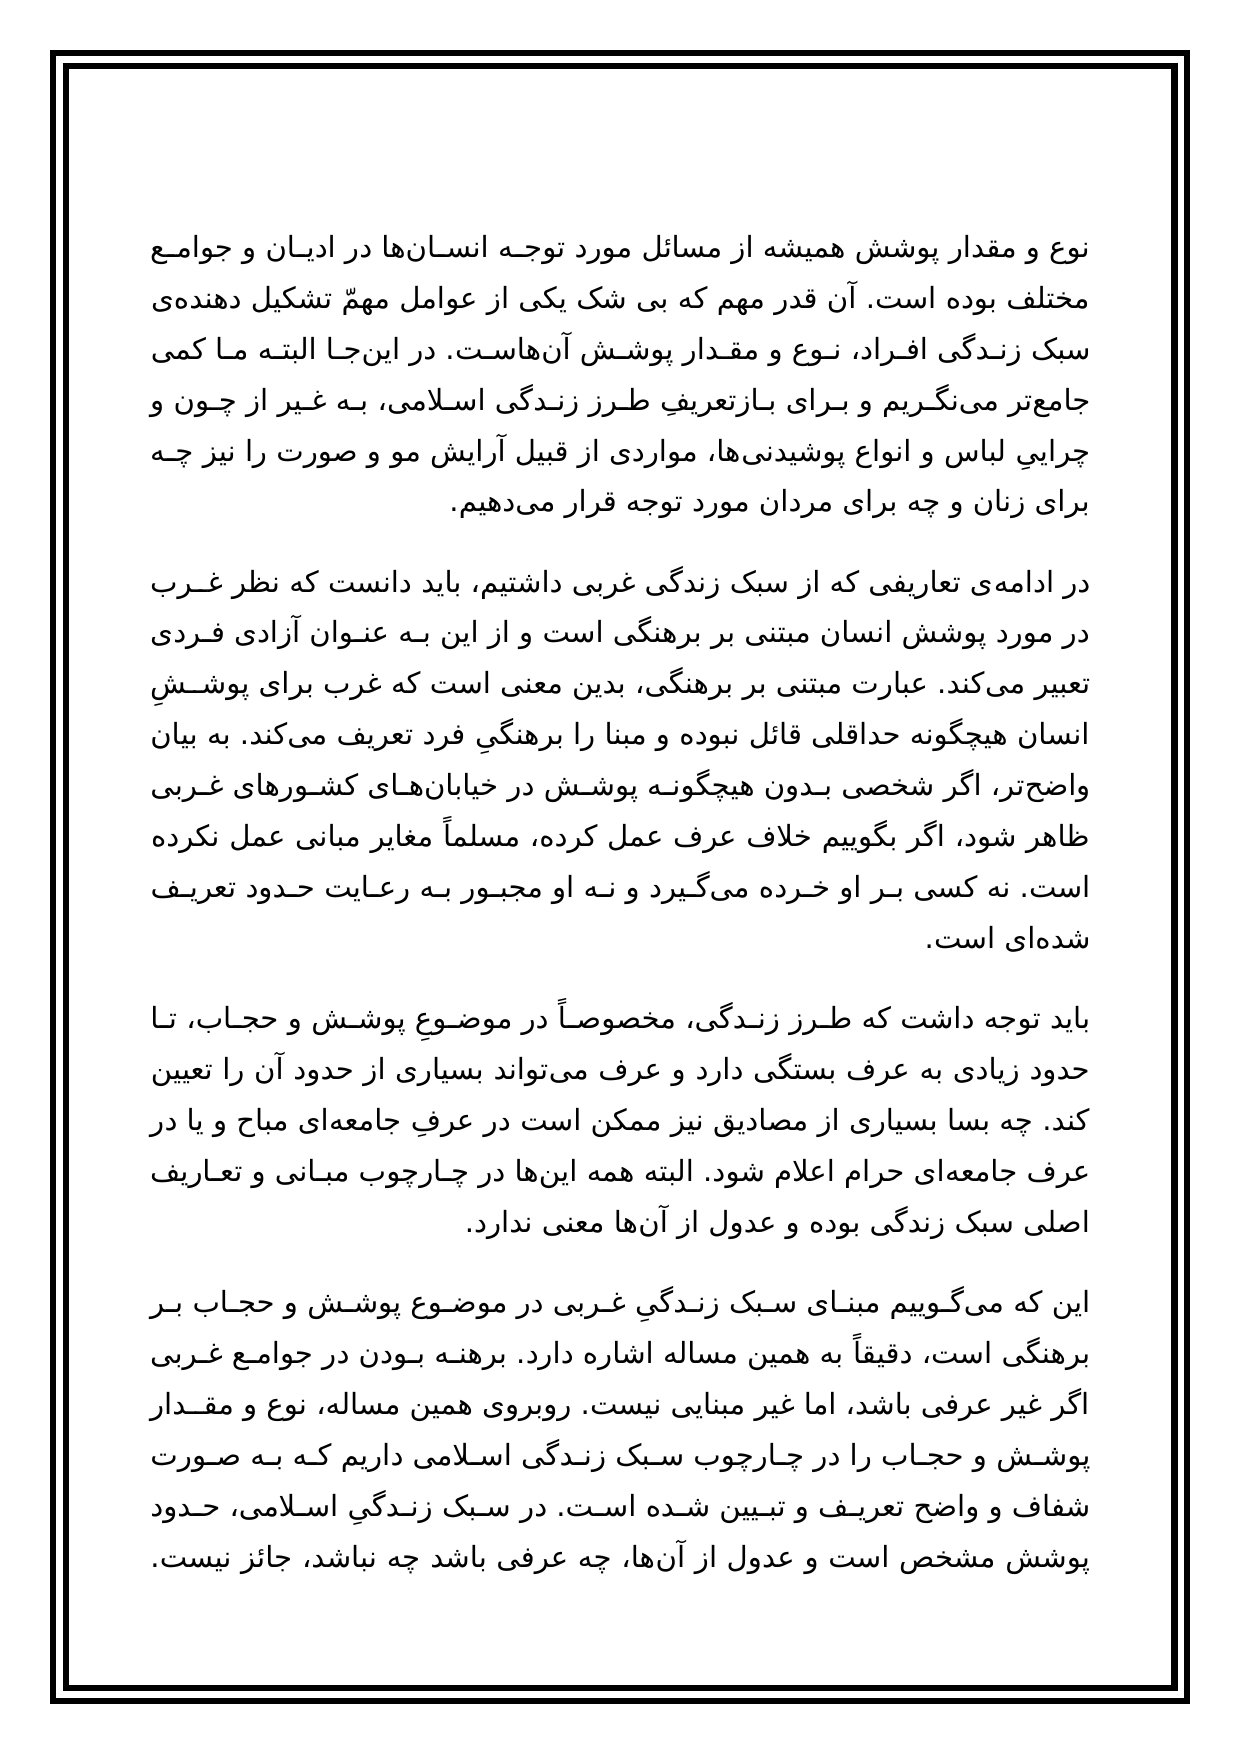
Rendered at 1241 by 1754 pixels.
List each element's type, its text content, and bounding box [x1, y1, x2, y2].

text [150, 1285, 1090, 1574]
text در ادامه‌ی تعاریفی که از سبک زندگی غربی داشتیم، باید دانست که نظر غرب در مورد پوشش انسان مبتنی بر برهنگی است و از این به عنوان آزادی فردی تعبیر می‌کند. عبارت مبتنی بر برهنگی، بدین معنی است که غرب برای پوششِ انسان هیچگونه حداقلی قائل نبوده و مبنا را برهنگیِ فرد تعریف می‌کند. به بیان واضح‌تر، اگر شخصی بدون هیچگونه پوشش در خیابان‌های کشورهای غربی ظاهر شود، اگر بگوییم خلاف عرف عمل کرده، مسلماً مغایر مبانی عمل نکرده است. نه کسی بر او خرده می‌گیرد و نه او مجبور به رعایت حدود تعریف شده‌ای است. [150, 565, 1090, 955]
text باید توجه داشت که طرز زندگی، مخصوصاً در موضوعِ پوشش و حجاب، تا حدود زیادی به عرف بستگی دارد و عرف می‌تواند بسیاری از حدود آن را تعیین کند. چه بسا بسیاری از مصادیق نیز ممکن است در عرفِ جامعه‌ای مباح و یا در عرف جامعه‌ای حرام اعلام شود. البته همه این‌ها در چارچوب مبانی و تعاریف اصلی سبک زندگی بوده و عدول از آن‌ها معنی ندارد. [150, 1002, 1090, 1239]
text نوع و مقدار پوشش همیشه از مسائل مورد توجه انسان‌ها در ادیان و جوامع مختلف بوده است. آن قدر مهم که بی شک یکی از عوامل مهمّ تشکیل دهنده‌ی سبک زندگی افراد، نوع و مقدار پوشش آن‌هاست. در این‌جا البته ما کمی جامع‌تر می‌نگریم و برای بازتعریفِ طرز زندگی اسلامی، به غیر از چون و چراییِ لباس و انواع پوشیدنی‌‌ها، مواردی از قبیل آرایش مو و صورت را نیز چه برای زنان و چه برای مردان مورد توجه قرار می‌دهیم. [150, 230, 1090, 519]
